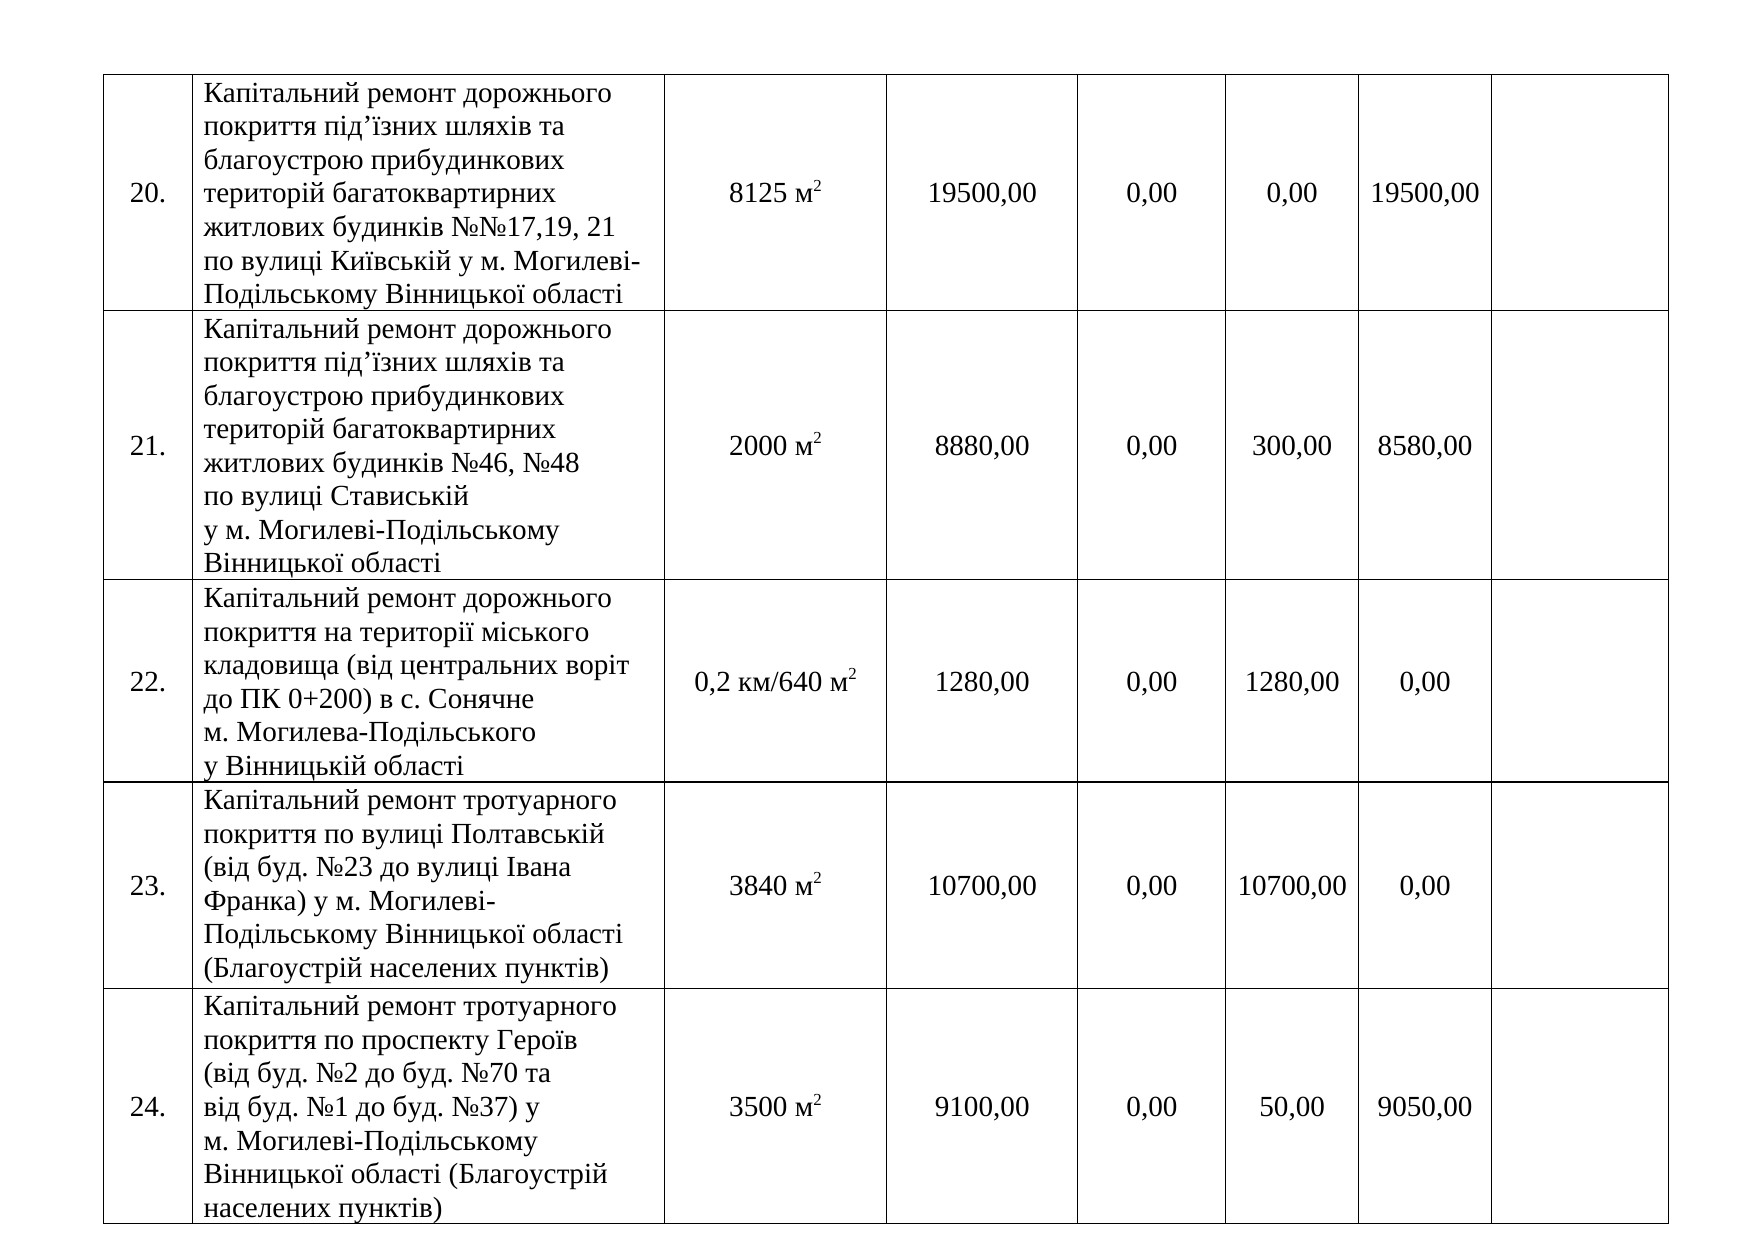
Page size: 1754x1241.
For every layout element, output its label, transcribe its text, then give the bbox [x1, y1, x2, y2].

table_cell 0,00 [1078, 989, 1225, 1223]
table_cell 0,00 [1078, 75, 1225, 310]
table_cell Капітальний ремонт тротуарного покриття по вулиці Полтавській (від буд. №23 до вулиці Івана Франка) у м. Могилеві-Подільському Вінницької області (Благоустрій населених пунктів) [193, 783, 664, 987]
table_cell 3840 м2 [665, 783, 886, 987]
table_cell [1492, 783, 1668, 987]
table_cell 50,00 [1226, 989, 1358, 1223]
table_cell 8580,00 [1359, 311, 1491, 579]
table_cell [1492, 311, 1668, 579]
table_cell [1492, 580, 1668, 781]
table_cell [1492, 75, 1668, 310]
table_cell 0,00 [1226, 75, 1358, 310]
table_cell 19500,00 [887, 75, 1077, 310]
table_cell Капітальний ремонт дорожнього покриття на території міського кладовища (від центральних воріт до ПК 0+200) в с. Сонячне м. Могилева-Подільського у Вінницькій області [193, 580, 664, 781]
table_cell 8880,00 [887, 311, 1077, 579]
table_cell 0,00 [1359, 783, 1491, 987]
table_cell 0,2 км/640 м2 [665, 580, 886, 781]
table_cell 10700,00 [887, 783, 1077, 987]
table_cell 0,00 [1078, 783, 1225, 987]
table_cell 21. [104, 311, 192, 579]
table_cell 8125 м2 [665, 75, 886, 310]
table_cell 300,00 [1226, 311, 1358, 579]
table_cell Капітальний ремонт тротуарного покриття по проспекту Героїв (від буд. №2 до буд. №70 та від буд. №1 до буд. №37) у м. Могилеві-Подільському Вінницької області (Благоустрій населених пунктів) [193, 989, 664, 1223]
table_cell 9050,00 [1359, 989, 1491, 1223]
table_cell 0,00 [1078, 311, 1225, 579]
table_cell 1280,00 [887, 580, 1077, 781]
table_cell Капітальний ремонт дорожнього покриття під’їзних шляхів та благоустрою прибудинкових територій багатоквартирних житлових будинків №46, №48 по вулиці Ставиській у м. Могилеві-Подільському Вінницької області [193, 311, 664, 579]
table_cell 1280,00 [1226, 580, 1358, 781]
table_cell 23. [104, 783, 192, 987]
table_cell 10700,00 [1226, 783, 1358, 987]
table_cell 22. [104, 580, 192, 781]
table_cell [1492, 989, 1668, 1223]
table_cell 9100,00 [887, 989, 1077, 1223]
table_cell 20. [104, 75, 192, 310]
table_cell 19500,00 [1359, 75, 1491, 310]
table_cell 3500 м2 [665, 989, 886, 1223]
table_cell 0,00 [1078, 580, 1225, 781]
table_cell 0,00 [1359, 580, 1491, 781]
table_cell Капітальний ремонт дорожнього покриття під’їзних шляхів та благоустрою прибудинкових територій багатоквартирних житлових будинків №№17,19, 21 по вулиці Київській у м. Могилеві-Подільському Вінницької області [193, 75, 664, 310]
table_cell 24. [104, 989, 192, 1223]
table_cell 2000 м2 [665, 311, 886, 579]
